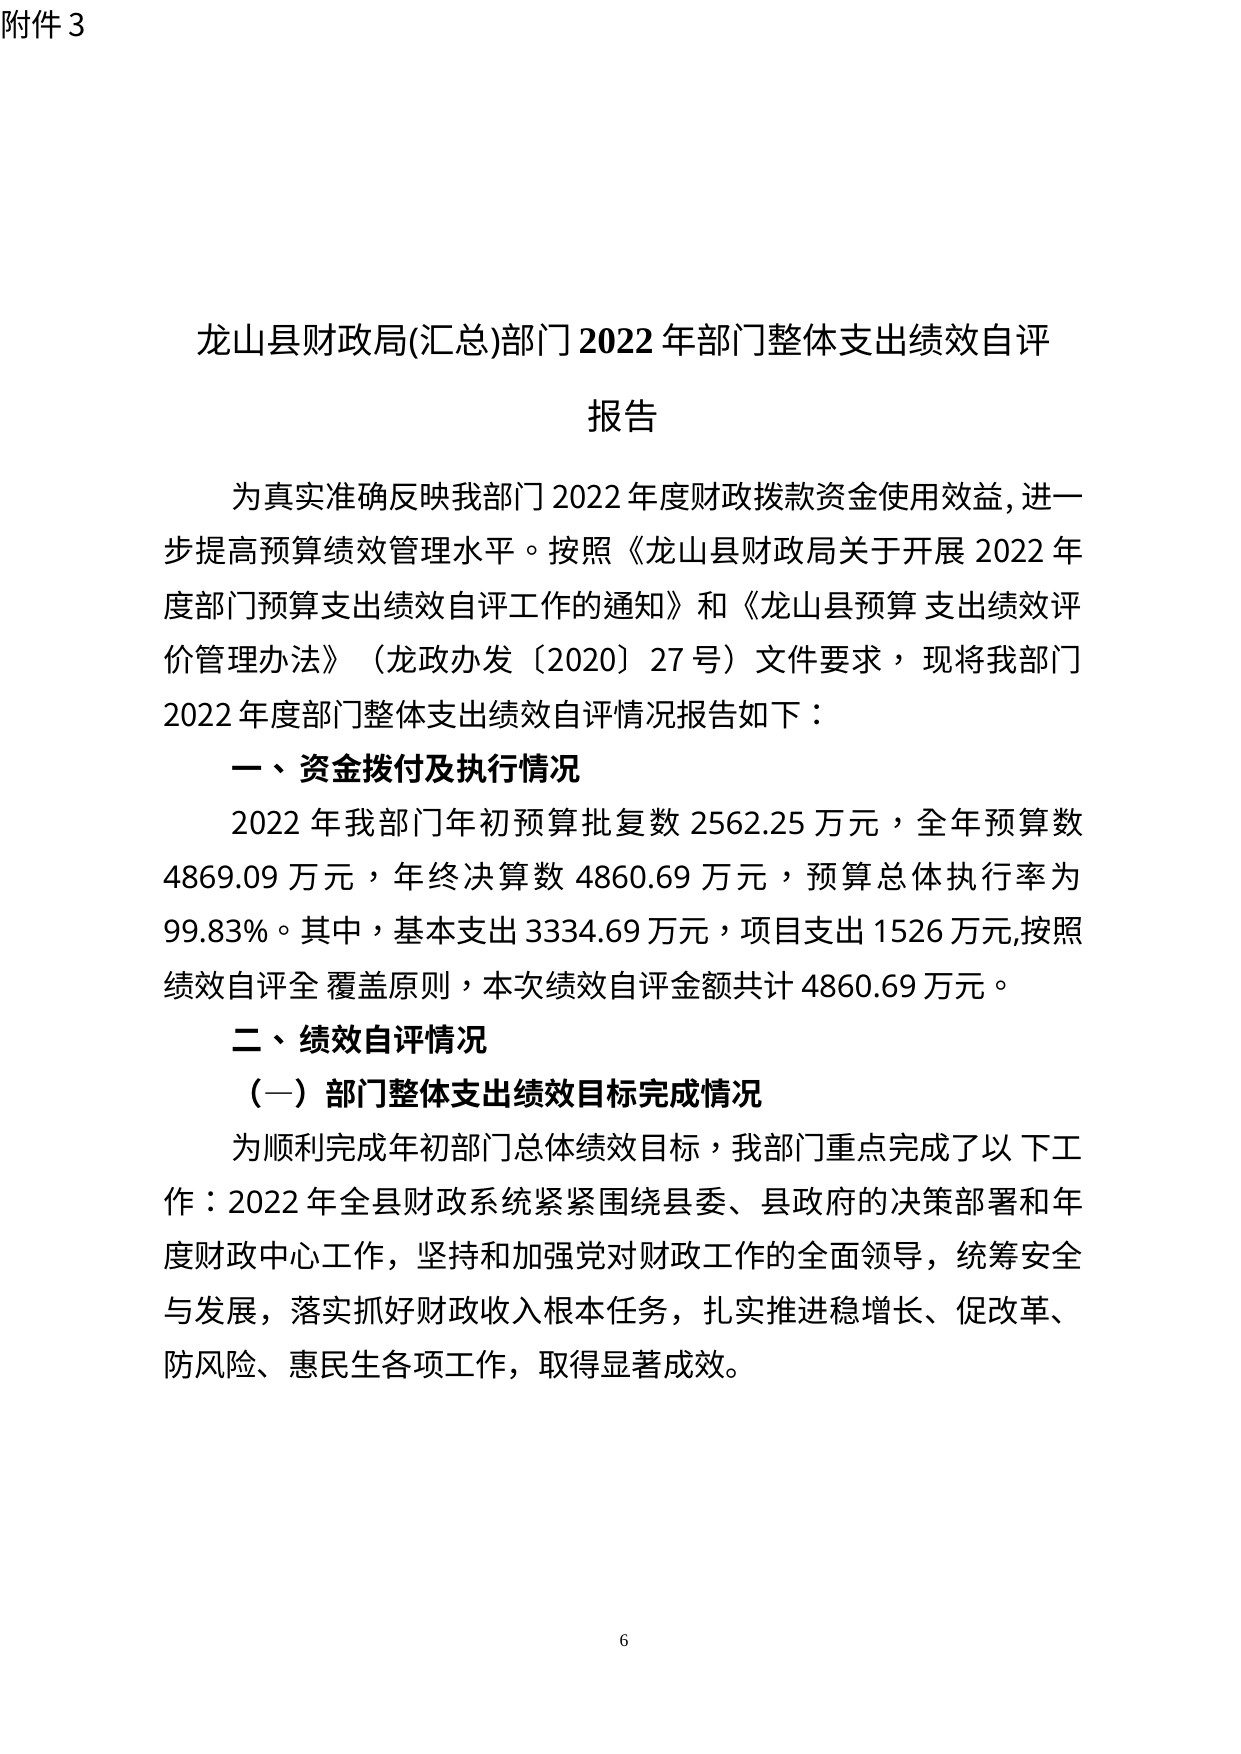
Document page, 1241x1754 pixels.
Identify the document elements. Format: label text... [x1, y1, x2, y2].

text 一、 资金拨付及执行情况 [163, 737, 1083, 791]
text 为真实准确反映我部门2022年度财政拨款资金使用效益, 进一步提高预算绩效管理水平。按照《龙山县财政局关于开展 2022年度部门预算支出绩效自评工作的通知》和《龙山县预算 支出绩效评价管理办法》（龙政办发〔2020〕27号）文件要求， 现将我部门2022年度部门整体支出绩效自评情况报告如下： [163, 465, 1083, 737]
subtitle 龙山县财政局(汇总)部门2022年部门整体支出绩效自评 [163, 312, 1083, 364]
text （―）部门整体支出绩效目标完成情况 [163, 1062, 1083, 1116]
text 为顺利完成年初部门总体绩效目标，我部门重点完成了以 下工作：2022年全县财政系统紧紧围绕县委、县政府的决策部署和年度财政中心工作，坚持和加强党对财政工作的全面领导，统筹安全与发展，落实抓好财政收入根本任务，扎实推进稳增长、促改革、防风险、惠民生各项工作，取得显著成效。 [163, 1116, 1083, 1387]
subtitle 报告 [163, 389, 1083, 440]
text 二、 绩效自评情况 [163, 1008, 1083, 1062]
text 2022年我部门年初预算批复数2562.25万元，全年预算数4869.09万元，年终决算数4860.69万元，预算总体执行率为99.83%。其中，基本支出3334.69万元，项目支出1526万元,按照绩效自评全 覆盖原则，本次绩效自评金额共计4860.69万元。 [163, 791, 1083, 1008]
